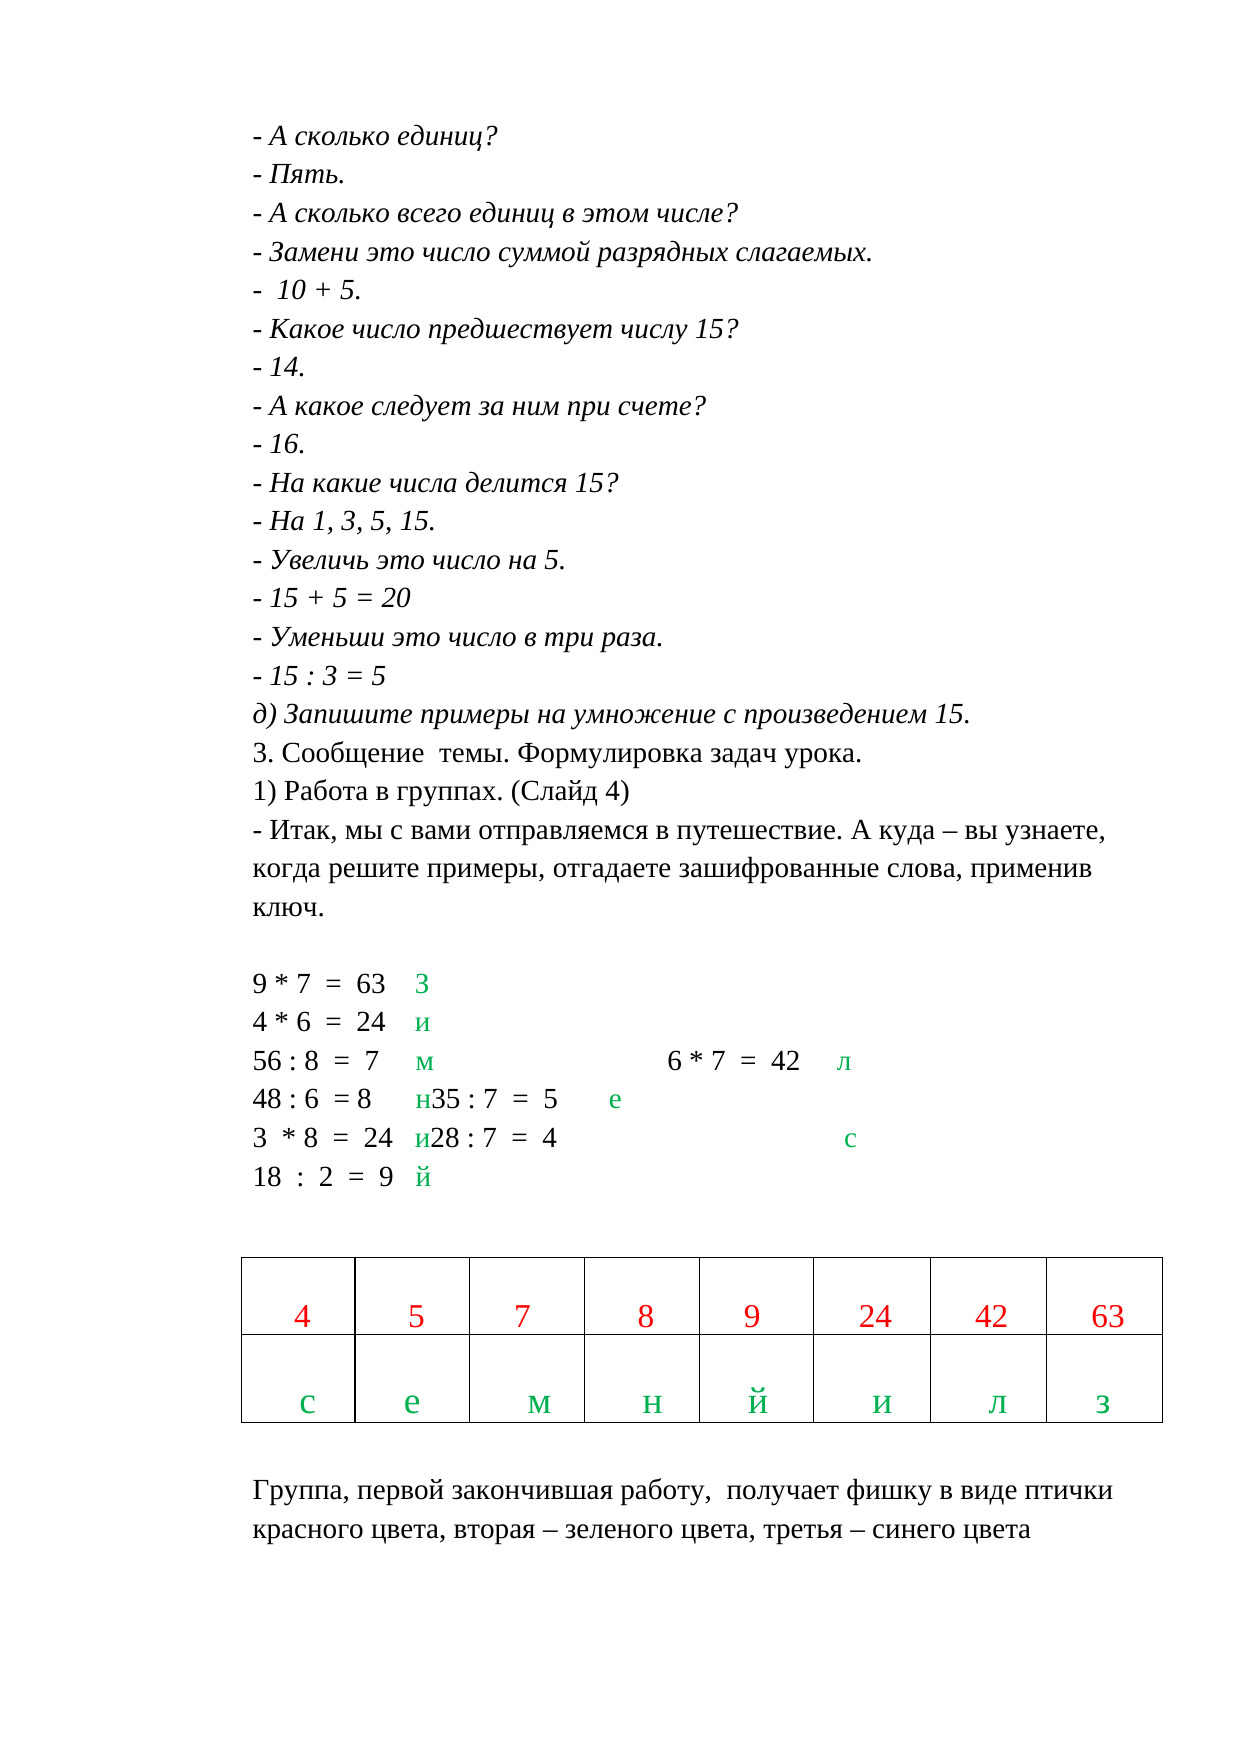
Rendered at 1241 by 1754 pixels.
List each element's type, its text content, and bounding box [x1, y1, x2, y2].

table_cell л [931, 1335, 1046, 1422]
list - 15 + 5 = 20 [252, 581, 1152, 614]
list - А какое следует за ним при счете? [252, 388, 1152, 421]
list - На какие числа делится 15? [252, 465, 1152, 498]
list - 15 : 3 = 5 [252, 658, 1152, 691]
list - Итак, мы с вами отправляемся в путешествие. А куда – вы узнаете, когда решите примеры, отгадаете зашифрованные слова, применив ключ. [252, 812, 1152, 922]
table_header 42 [931, 1258, 1046, 1334]
table_cell с [242, 1335, 354, 1422]
list 3 * 8 = 24 и28 : 7 = 4 с [252, 1120, 1152, 1154]
list - Пять. [252, 157, 1152, 190]
table_header 7 [470, 1258, 584, 1334]
list - 14. [252, 349, 1152, 383]
list Группа, первой закончившая работу, получает фишку в виде птички красного цвета, вторая – зеленого цвета, третья – синего цвета [252, 1472, 1152, 1544]
table_cell м [470, 1335, 584, 1422]
list 4 * 6 = 24 и [252, 1004, 1152, 1038]
list - Какое число предшествует числу 15? [252, 311, 1152, 344]
table_header 63 [1047, 1258, 1162, 1334]
list - 16. [252, 426, 1152, 460]
list 3. Сообщение темы. Формулировка задач урока. [252, 735, 1152, 768]
list 18 : 2 = 9 й [252, 1159, 1152, 1192]
table_cell и [814, 1335, 930, 1422]
list 1) Работа в группах. (Слайд 4) [252, 773, 1152, 807]
list - А сколько всего единиц в этом числе? [252, 195, 1152, 229]
table_header 24 [814, 1258, 930, 1334]
list - Уменьши это число в три раза. [252, 619, 1152, 653]
list 56 : 8 = 7 м 6 * 7 = 42 л [252, 1043, 1152, 1077]
list - 10 + 5. [252, 272, 1152, 306]
list д) Запишите примеры на умножение с произведением 15. [252, 696, 1152, 730]
table_header 5 [356, 1258, 469, 1334]
list - А сколько единиц? [252, 118, 1152, 152]
table_cell й [700, 1335, 813, 1422]
table_cell н [585, 1335, 699, 1422]
list - Увеличь это число на 5. [252, 542, 1152, 576]
list - Замени это число суммой разрядных слагаемых. [252, 234, 1152, 267]
table_cell з [1047, 1335, 1162, 1422]
list - На 1, 3, 5, 15. [252, 503, 1152, 537]
table_header 8 [585, 1258, 699, 1334]
list 48 : 6 = 8 н35 : 7 = 5 е [252, 1082, 1152, 1115]
table_header 9 [700, 1258, 813, 1334]
table_cell е [356, 1335, 469, 1422]
table_header 4 [242, 1258, 354, 1334]
list 9 * 7 = 63 З [252, 966, 1152, 999]
